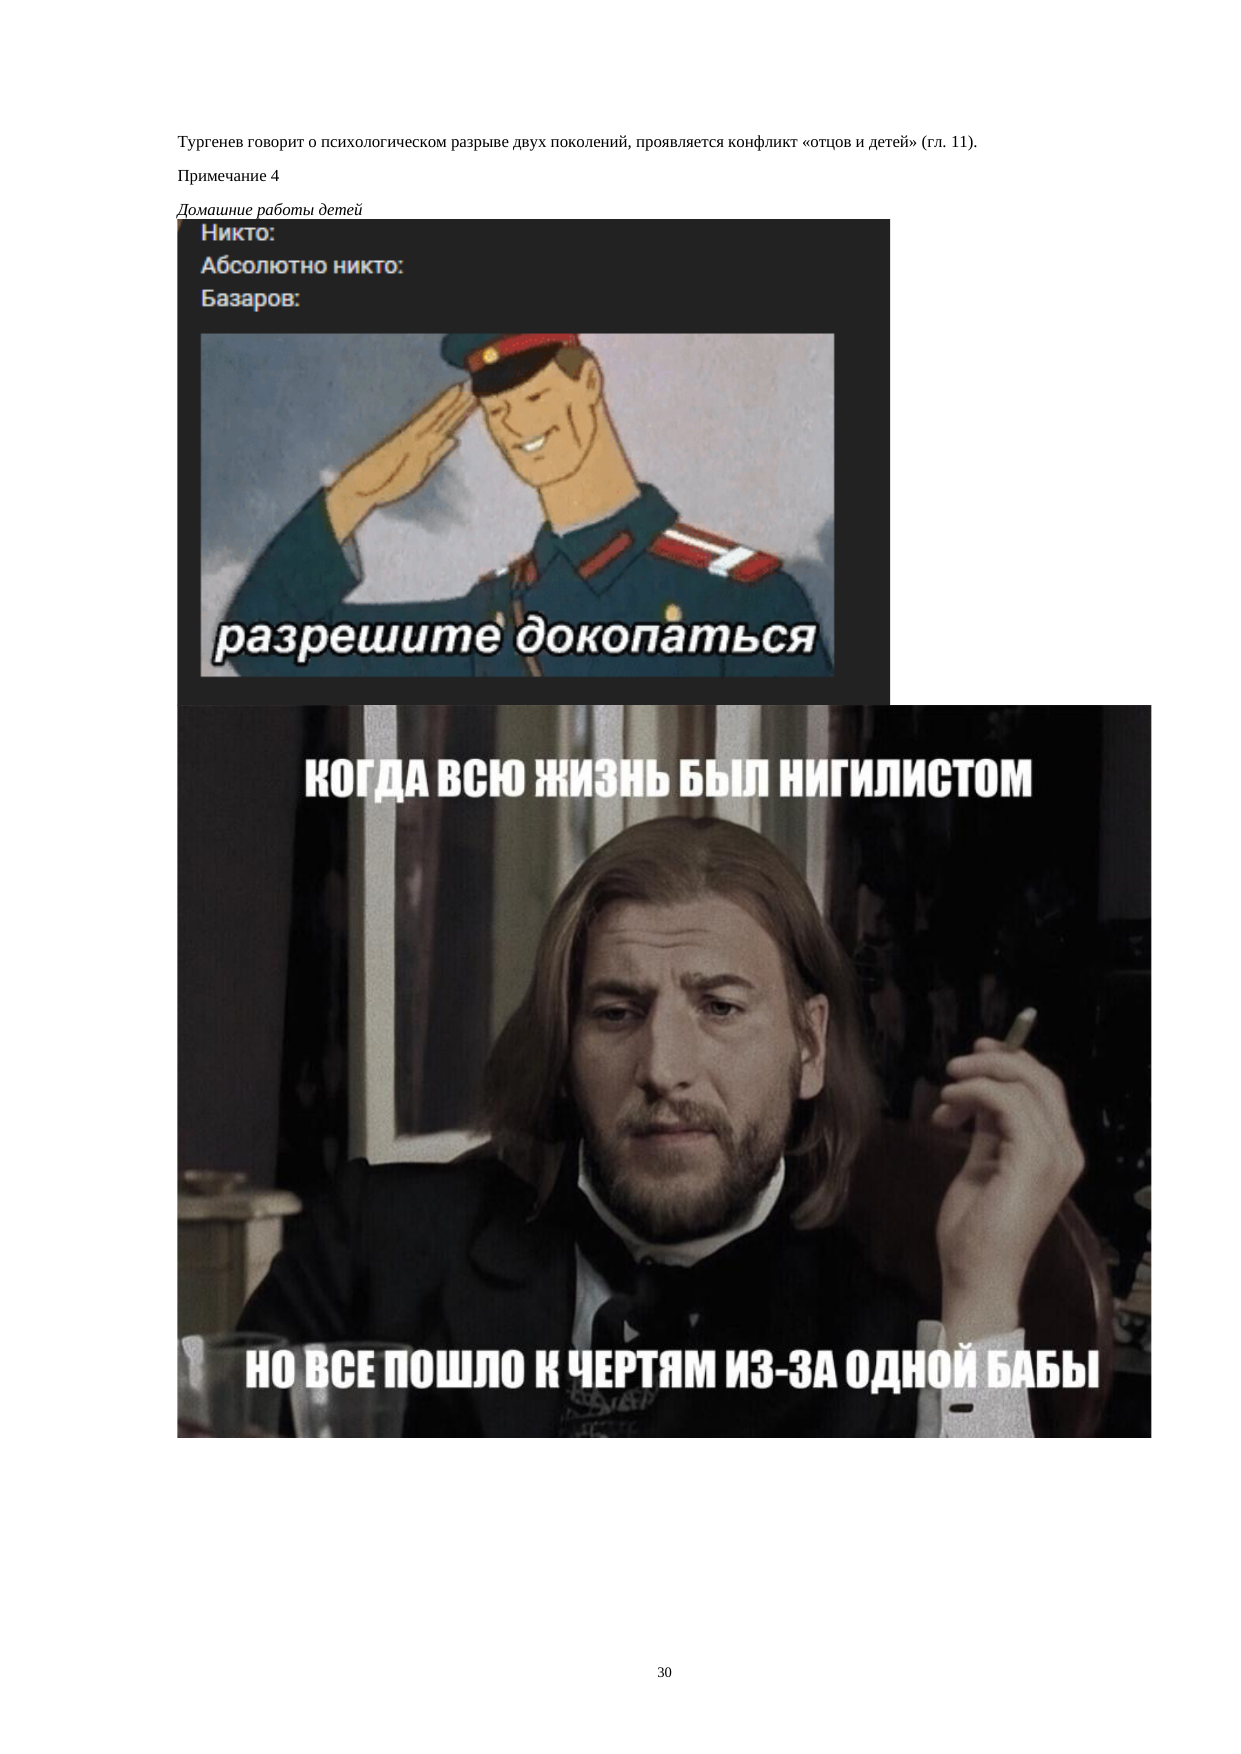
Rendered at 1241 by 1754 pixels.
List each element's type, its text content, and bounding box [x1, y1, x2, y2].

picture [177, 219, 1152, 1438]
text Домашние работы детей [177, 185, 1152, 219]
text Примечание 4 [177, 152, 1152, 185]
text Тургенев говорит о психологическом разрыве двух поколений, проявляется конфликт «отцов и детей» (гл. 11). [177, 118, 1152, 152]
